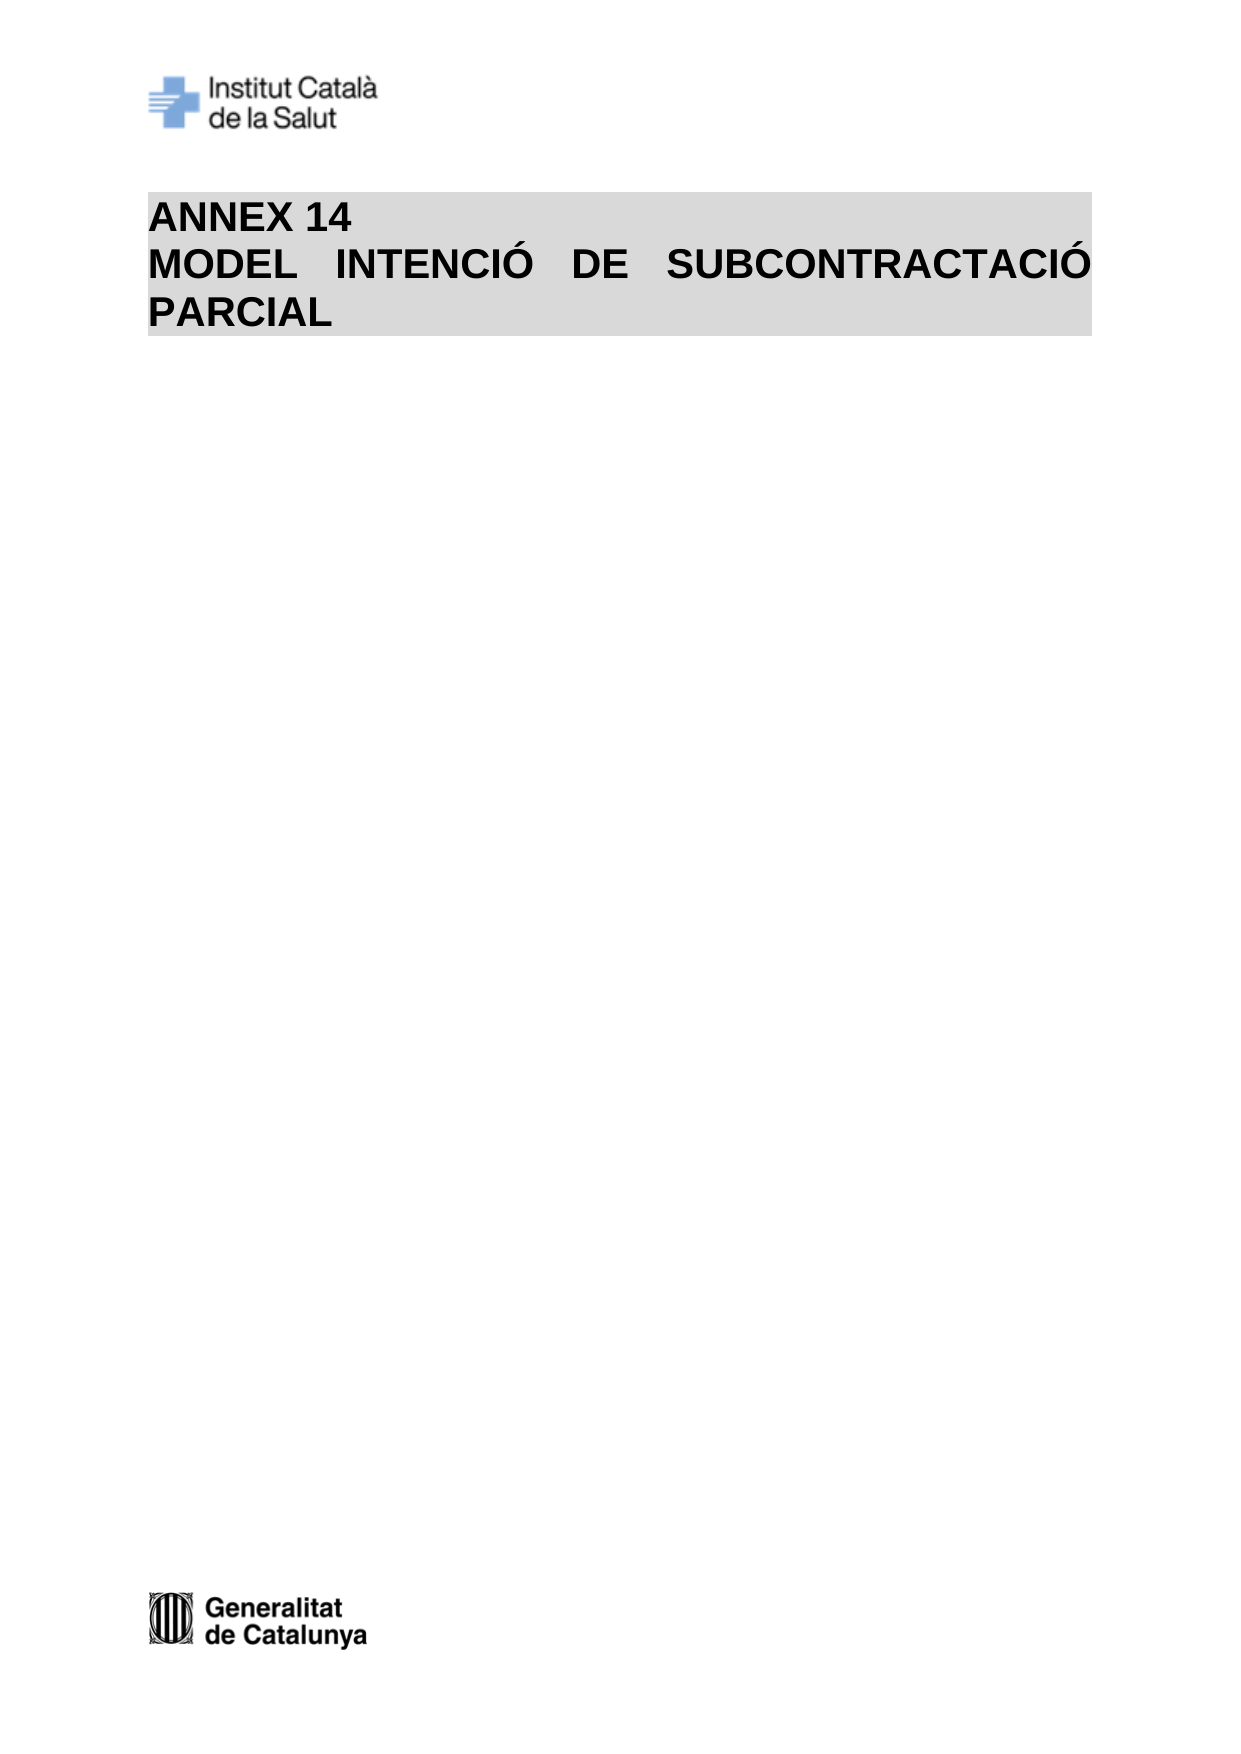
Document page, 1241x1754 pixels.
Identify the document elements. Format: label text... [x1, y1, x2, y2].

picture [147, 73, 381, 134]
picture [147, 1591, 369, 1651]
text ANNEX 14 [148, 192, 1092, 240]
text MODEL INTENCIÓ DE SUBCONTRACTACIÓ PARCIAL [148, 240, 1092, 336]
